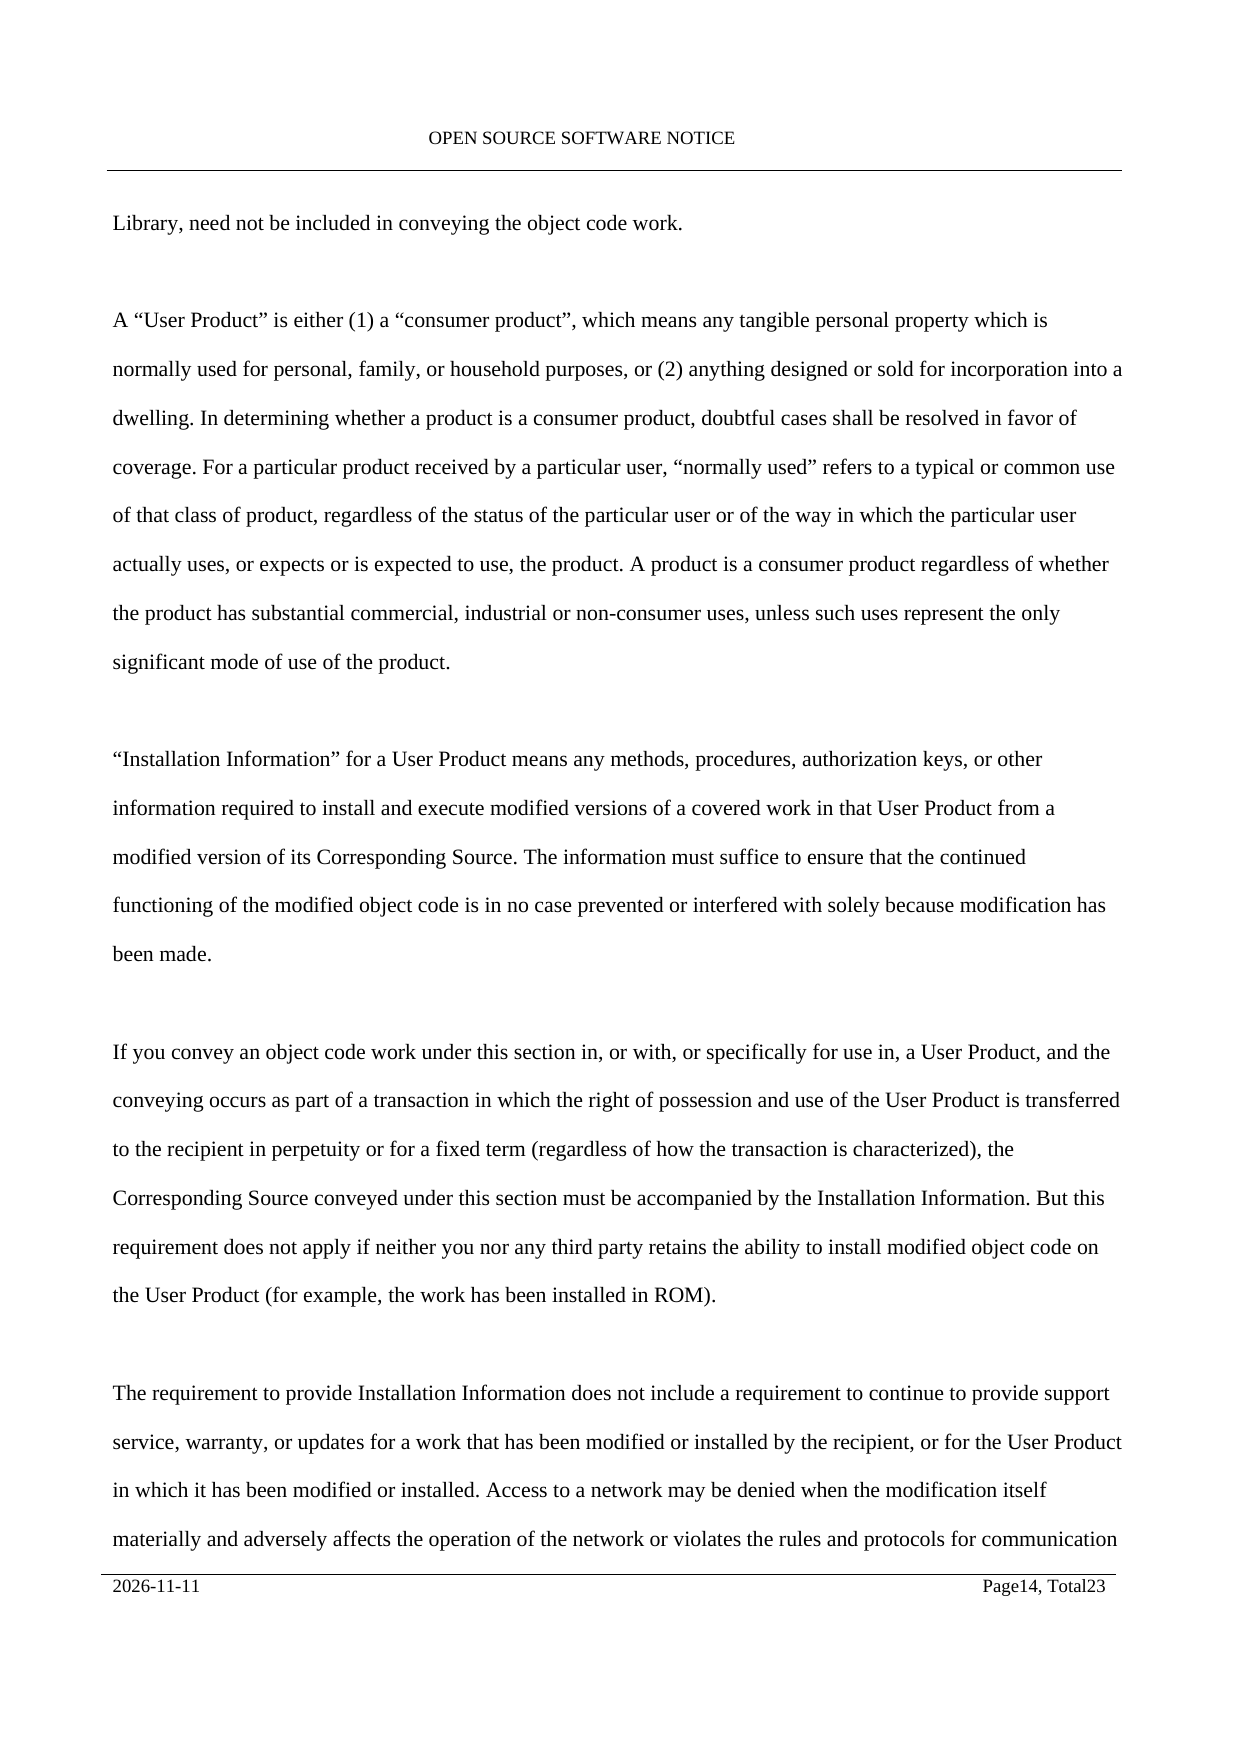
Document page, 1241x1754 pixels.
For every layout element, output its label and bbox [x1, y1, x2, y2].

text [112, 206, 1128, 1555]
